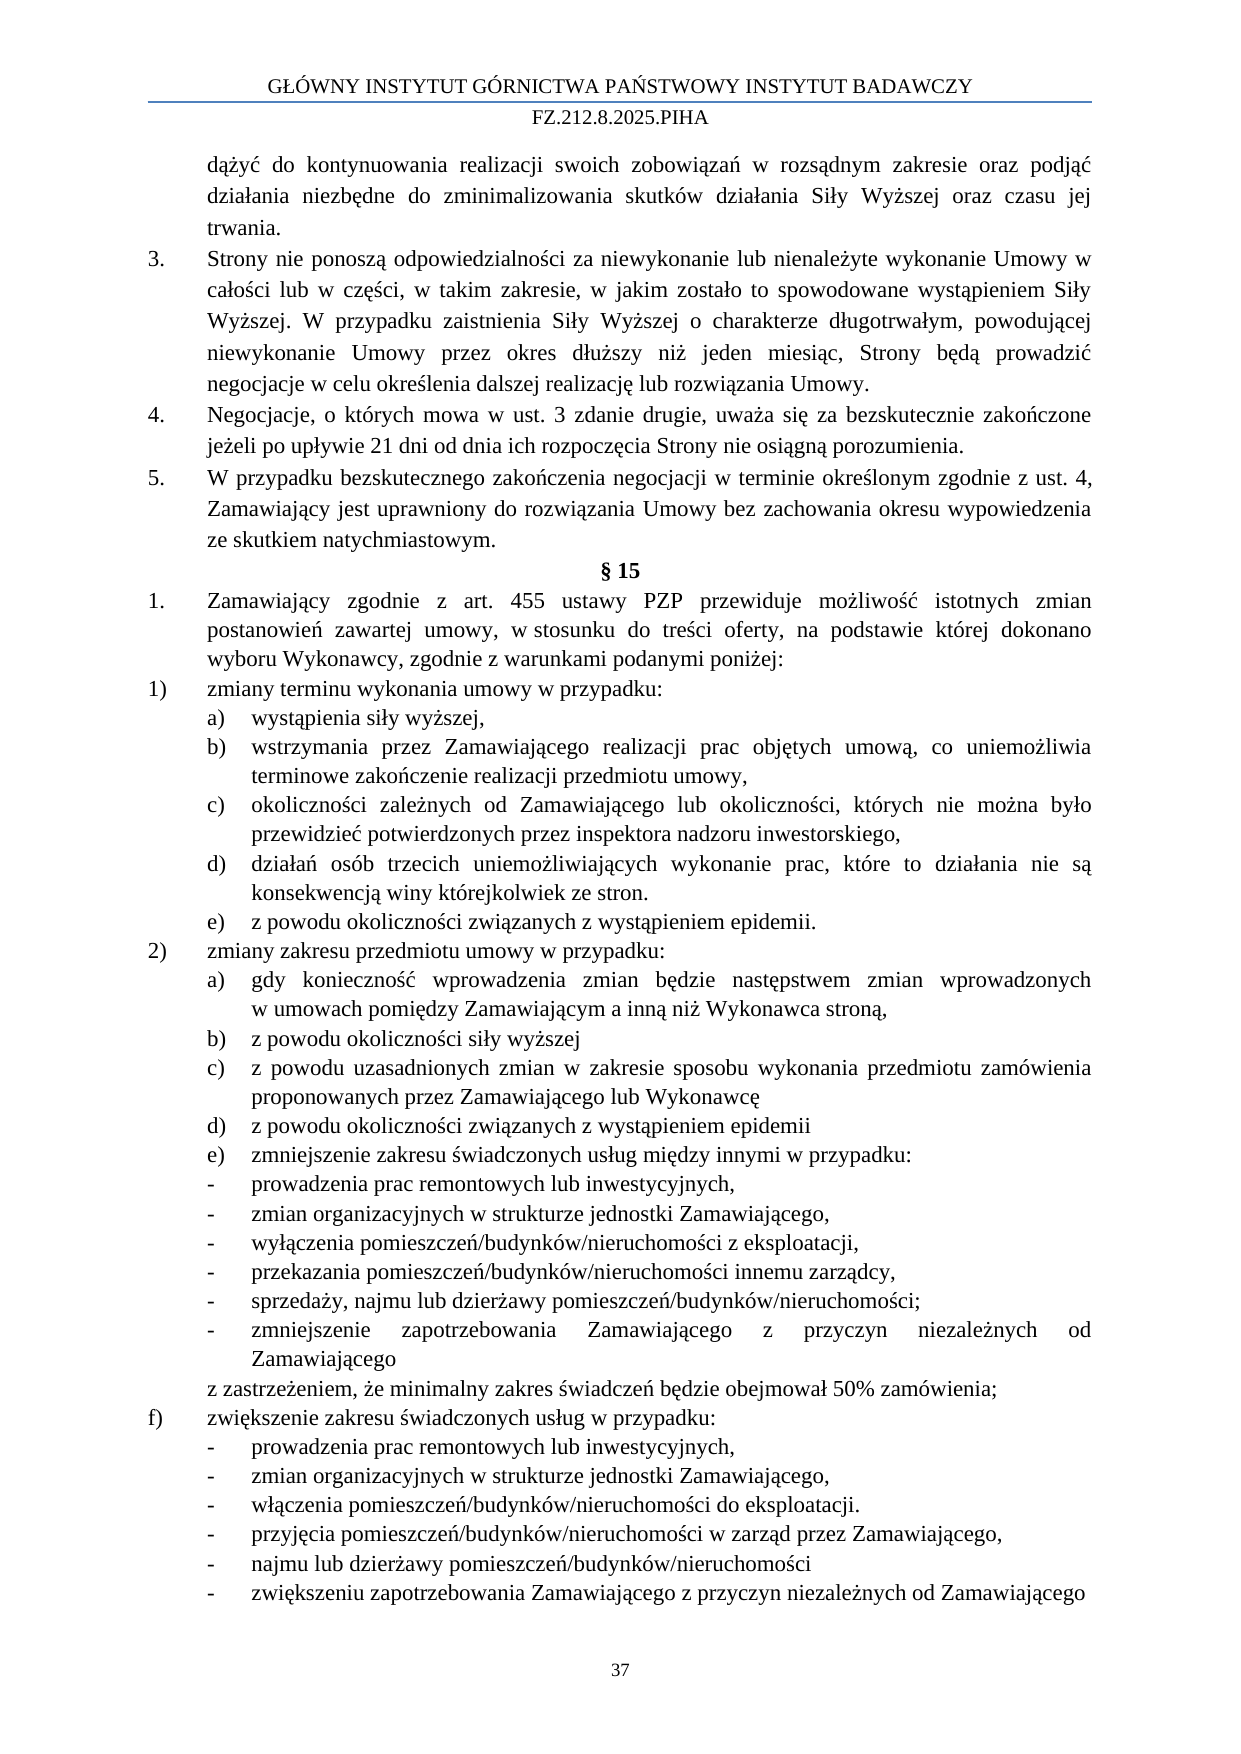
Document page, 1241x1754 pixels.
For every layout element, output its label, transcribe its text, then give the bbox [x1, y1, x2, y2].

text - zmian organizacyjnych w strukturze jednostki Zamawiającego, [207, 1460, 1092, 1489]
text - sprzedaży, najmu lub dzierżawy pomieszczeń/budynków/nieruchomości; [207, 1285, 1092, 1314]
text b) z powodu okoliczności siły wyższej [207, 1023, 1092, 1052]
list wystąpienia siły wyższej, [207, 702, 1092, 731]
text a) gdy konieczność wprowadzenia zmian będzie następstwem zmian wprowadzonych w umowach pomiędzy Zamawiającym a inną niż Wykonawca stroną, [207, 964, 1092, 1023]
text - zmian organizacyjnych w strukturze jednostki Zamawiającego, [207, 1198, 1092, 1227]
list działań osób trzecich uniemożliwiających wykonanie prac, które to działania nie są konsekwencją winy którejkolwiek ze stron. [207, 848, 1092, 906]
text - przyjęcia pomieszczeń/budynków/nieruchomości w zarząd przez Zamawiającego, [207, 1518, 1092, 1548]
text e) zmniejszenie zakresu świadczonych usług między innymi w przypadku: [207, 1139, 1092, 1168]
text f) zwiększenie zakresu świadczonych usług w przypadku: [148, 1402, 1092, 1431]
text d) z powodu okoliczności związanych z wystąpieniem epidemii [207, 1110, 1092, 1139]
text c) z powodu uzasadnionych zmian w zakresie sposobu wykonania przedmiotu zamówienia proponowanych przez Zamawiającego lub Wykonawcę [207, 1052, 1092, 1110]
list z powodu okoliczności związanych z wystąpieniem epidemii. [207, 906, 1092, 935]
text 3. Strony nie ponoszą odpowiedzialności za niewykonanie lub nienależyte wykonanie Umowy w całości lub w części, w takim zakresie, w jakim zostało to spowodowane wystąpieniem Siły Wyższej. W przypadku zaistnienia Siły Wyższej o charakterze długotrwałym, powodującej niewykonanie Umowy przez okres dłuższy niż jeden miesiąc, Strony będą prowadzić negocjacje w celu określenia dalszej realizację lub rozwiązania Umowy. [148, 241, 1092, 398]
text 5. W przypadku bezskutecznego zakończenia negocjacji w terminie określonym zgodnie z ust. 4, Zamawiający jest uprawniony do rozwiązania Umowy bez zachowania okresu wypowiedzenia ze skutkiem natychmiastowym. [148, 460, 1092, 554]
text 1. Zamawiający zgodnie z art. 455 ustawy PZP przewiduje możliwość istotnych zmian postanowień zawartej umowy, w stosunku do treści oferty, na podstawie której dokonano wyboru Wykonawcy, zgodnie z warunkami podanymi poniżej: [148, 585, 1092, 673]
text - zmniejszenie zapotrzebowania Zamawiającego z przyczyn niezależnych od Zamawiającego [207, 1314, 1092, 1373]
text § 15 [148, 554, 1092, 585]
text - najmu lub dzierżawy pomieszczeń/budynków/nieruchomości [207, 1548, 1092, 1577]
text 1) zmiany terminu wykonania umowy w przypadku: [148, 673, 1092, 702]
text - przekazania pomieszczeń/budynków/nieruchomości innemu zarządcy, [207, 1256, 1092, 1285]
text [148, 148, 1092, 241]
text - włączenia pomieszczeń/budynków/nieruchomości do eksploatacji. [207, 1489, 1092, 1518]
list okoliczności zależnych od Zamawiającego lub okoliczności, których nie można było przewidzieć potwierdzonych przez inspektora nadzoru inwestorskiego, [207, 789, 1092, 848]
list wstrzymania przez Zamawiającego realizacji prac objętych umową, co uniemożliwia terminowe zakończenie realizacji przedmiotu umowy, [207, 731, 1092, 789]
text - prowadzenia prac remontowych lub inwestycyjnych, [207, 1168, 1092, 1198]
text z zastrzeżeniem, że minimalny zakres świadczeń będzie obejmował 50% zamówienia; [207, 1373, 1092, 1402]
text - wyłączenia pomieszczeń/budynków/nieruchomości z eksploatacji, [207, 1227, 1092, 1256]
text - prowadzenia prac remontowych lub inwestycyjnych, [207, 1431, 1092, 1460]
text - zwiększeniu zapotrzebowania Zamawiającego z przyczyn niezależnych od Zamawiającego [207, 1577, 1092, 1606]
text 2) zmiany zakresu przedmiotu umowy w przypadku: [148, 935, 1092, 964]
text 4. Negocjacje, o których mowa w ust. 3 zdanie drugie, uważa się za bezskutecznie zakończone jeżeli po upływie 21 dni od dnia ich rozpoczęcia Strony nie osiągną porozumienia. [148, 398, 1092, 460]
